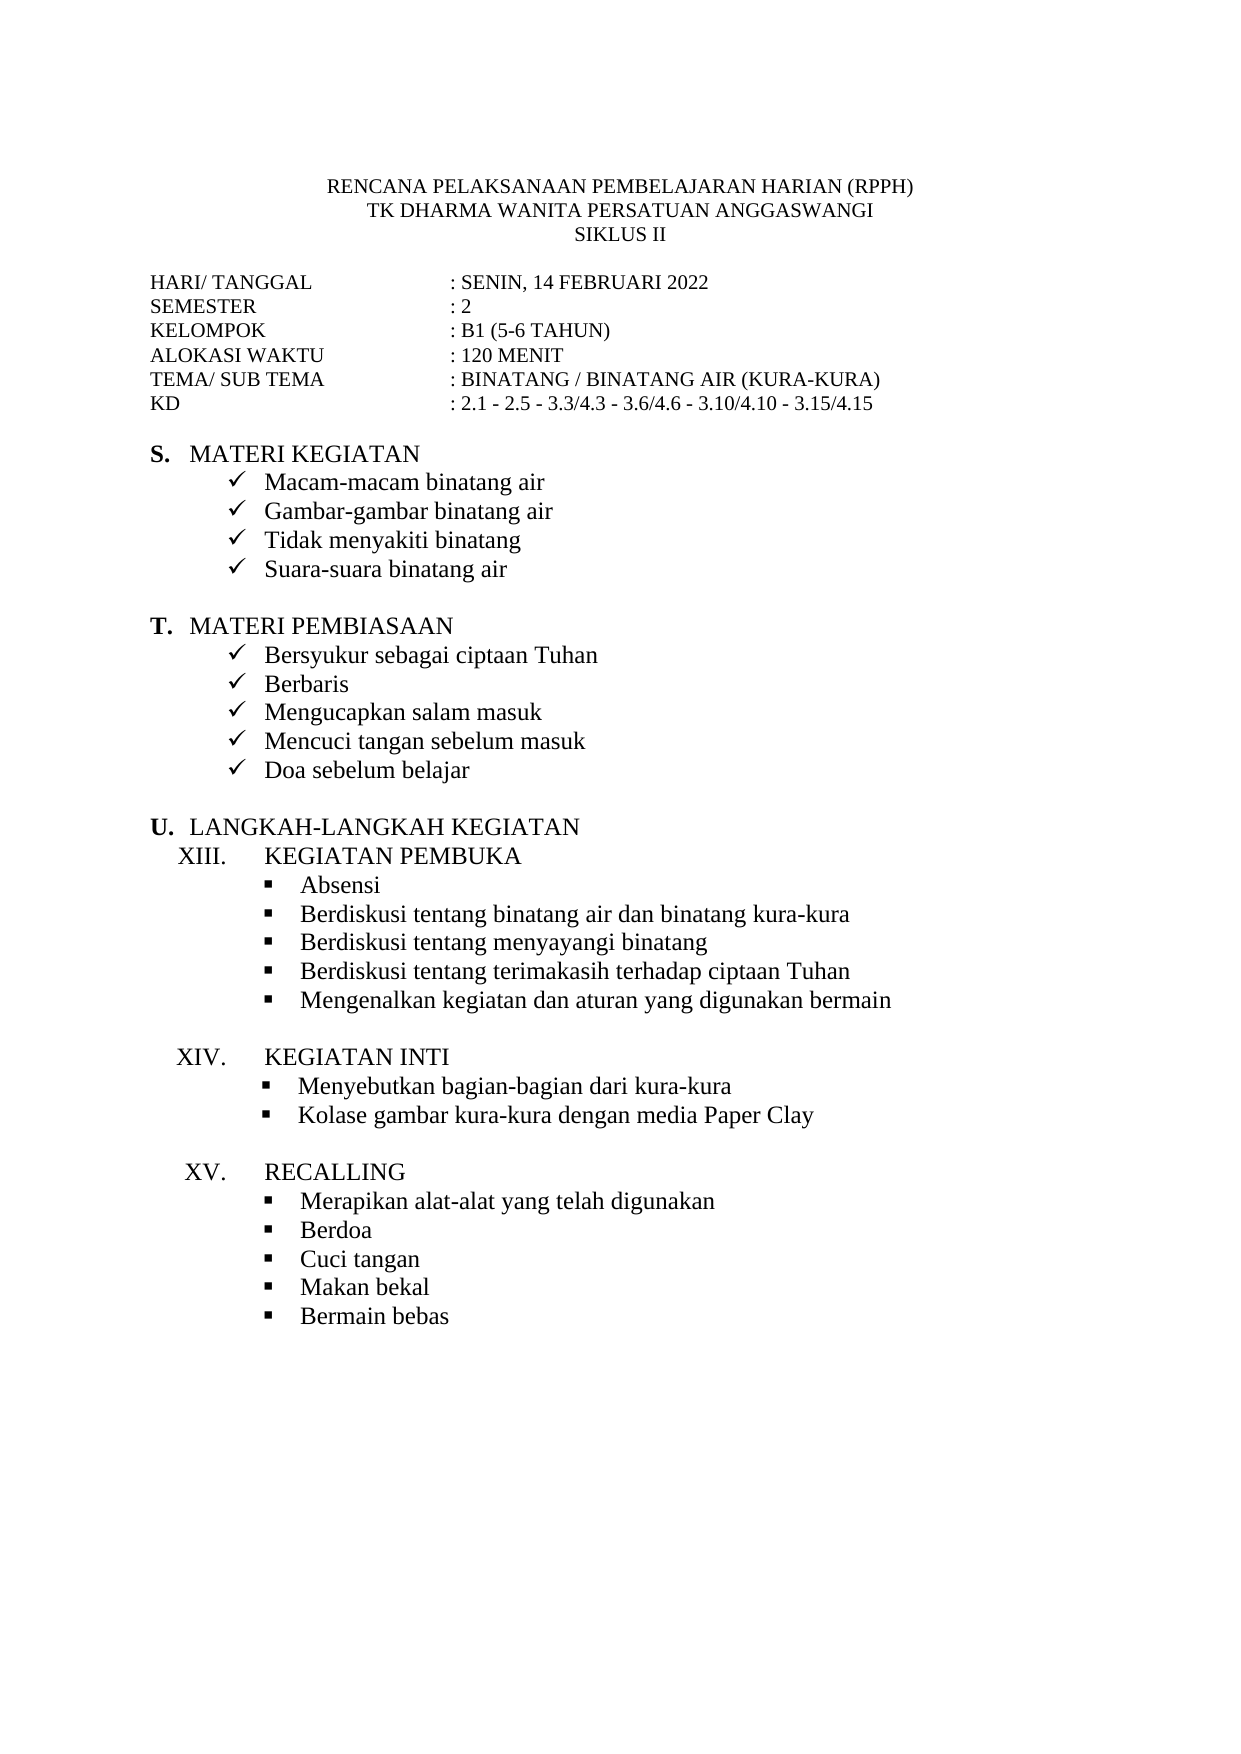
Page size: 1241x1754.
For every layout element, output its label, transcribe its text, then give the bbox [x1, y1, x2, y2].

list Menyebutkan bagian-bagian dari kura-kura [260, 1071, 1090, 1100]
text SEMESTER : 2 [150, 294, 1090, 318]
list KEGIATAN PEMBUKA [227, 841, 1090, 870]
text KD : 2.1 - 2.5 - 3.3/4.3 - 3.6/4.6 - 3.10/4.10 - 3.15/4.15 [150, 391, 1090, 415]
text SIKLUS II [150, 222, 1090, 246]
text ALOKASI WAKTU : 120 MENIT [150, 342, 1090, 367]
list Tidak menyakiti binatang [227, 525, 1090, 554]
list Berdiskusi tentang binatang air dan binatang kura-kura [262, 899, 1090, 927]
list Berdoa [262, 1215, 1090, 1244]
list Merapikan alat-alat yang telah digunakan [262, 1186, 1090, 1215]
list Mengenalkan kegiatan dan aturan yang digunakan bermain [262, 985, 1090, 1014]
list Kolase gambar kura-kura dengan media Paper Clay [260, 1100, 1090, 1129]
list Macam-macam binatang air [227, 467, 1090, 496]
text HARI/ TANGGAL : SENIN, 14 FEBRUARI 2022 [150, 270, 1090, 294]
list RECALLING [227, 1157, 1090, 1186]
list Gambar-gambar binatang air [227, 496, 1090, 525]
list MATERI PEMBIASAAN [150, 611, 1090, 640]
list Absensi [262, 870, 1090, 899]
list Doa sebelum belajar [227, 755, 1090, 784]
list Suara-suara binatang air [227, 554, 1090, 582]
list Cuci tangan [262, 1244, 1090, 1272]
list Mengucapkan salam masuk [227, 697, 1090, 726]
text TK DHARMA WANITA PERSATUAN ANGGASWANGI [150, 198, 1090, 222]
list KEGIATAN INTI [227, 1042, 1090, 1071]
list Mencuci tangan sebelum masuk [227, 726, 1090, 755]
text KELOMPOK : B1 (5-6 TAHUN) [150, 318, 1090, 342]
list Bermain bebas [262, 1301, 1090, 1330]
list Bersyukur sebagai ciptaan Tuhan [227, 640, 1090, 669]
list Makan bekal [262, 1272, 1090, 1301]
text TEMA/ SUB TEMA : BINATANG / BINATANG AIR (KURA-KURA) [150, 367, 1090, 391]
list Berbaris [227, 669, 1090, 697]
list Berdiskusi tentang terimakasih terhadap ciptaan Tuhan [262, 956, 1090, 985]
list Berdiskusi tentang menyayangi binatang [262, 927, 1090, 956]
list LANGKAH-LANGKAH KEGIATAN [150, 812, 1090, 841]
text RENCANA PELAKSANAAN PEMBELAJARAN HARIAN (RPPH) [150, 174, 1090, 198]
list MATERI KEGIATAN [150, 439, 1090, 467]
